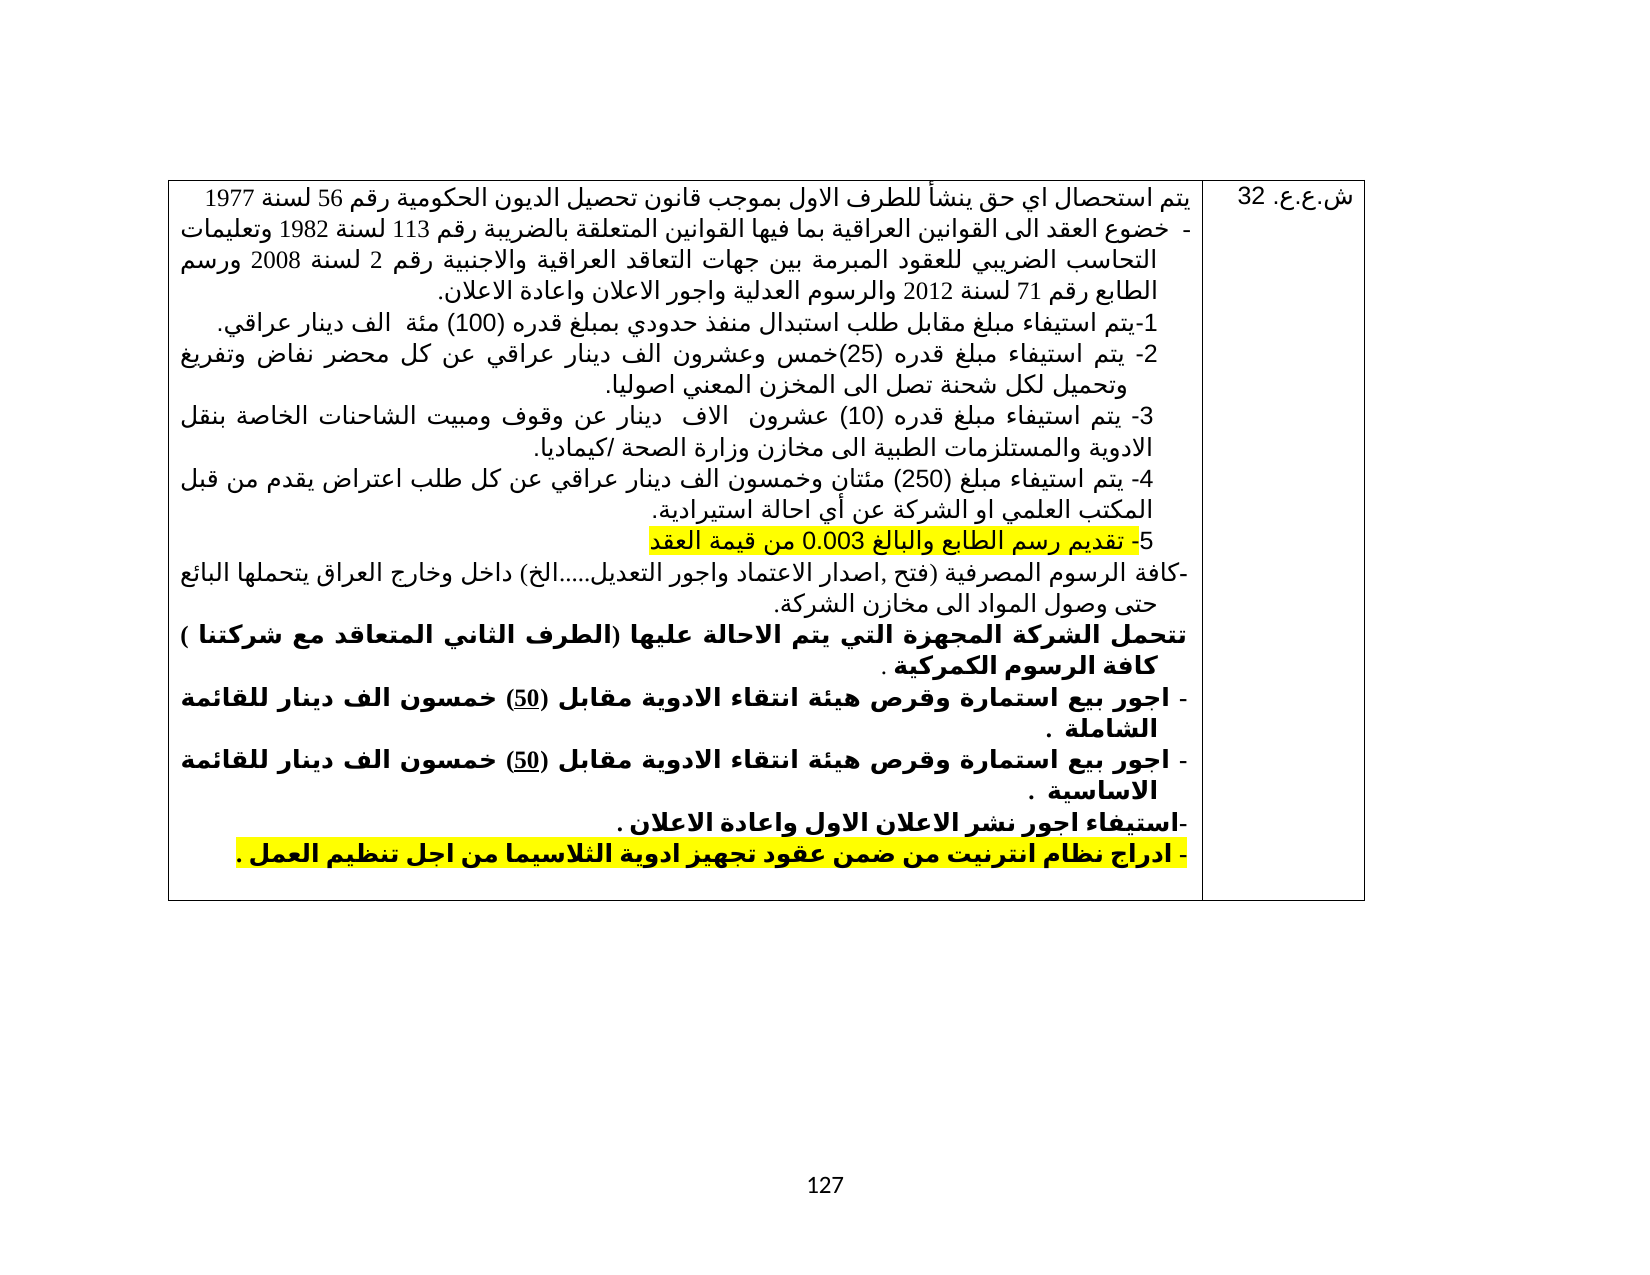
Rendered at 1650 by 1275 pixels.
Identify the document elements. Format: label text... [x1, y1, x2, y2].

table_cell ش.ع.ع. 32 [1203, 181, 1364, 900]
table_cell يتم استحصال اي حق ينشأ للطرف الاول بموجب قانون تحصيل الديون الحكومية رقم 56 لسنة 1977 - خضوع العقد الى القوانين العراقية بما فيها القوانين المتعلقة بالضريبة رقم 113 لسنة 1982 وتعليمات التحاسب الضريبي للعقود المبرمة بين جهات التعاقد العراقية والاجنبية رقم 2 لسنة 2008 ورسم الطابع رقم 71 لسنة 2012 والرسوم العدلية واجور الاعلان واعادة الاعلان. 1-يتم استيفاء مبلغ مقابل طلب استبدال منفذ حدودي بمبلغ قدره (100) مئة الف دينار عراقي. 2- يتم استيفاء مبلغ قدره (25)خمس وعشرون الف دينار عراقي عن كل محضر نفاض وتفريغ وتحميل لكل شحنة تصل الى المخزن المعني اصوليا. 3- يتم استيفاء مبلغ قدره (10) عشرون الاف دينار عن وقوف ومبيت الشاحنات الخاصة بنقل الادوية والمستلزمات الطبية الى مخازن وزارة الصحة /كيماديا. 4- يتم استيفاء مبلغ (250) مئتان وخمسون الف دينار عراقي عن كل طلب اعتراض يقدم من قبل المكتب العلمي او الشركة عن أي احالة استيرادية. 5- تقديم رسم الطابع والبالغ 0.003 من قيمة العقد -كافة الرسوم المصرفية (فتح ,اصدار الاعتماد واجور التعديل.....الخ) داخل وخارج العراق يتحملها البائع حتى وصول المواد الى مخازن الشركة. تتحمل الشركة المجهزة التي يتم الاحالة عليها (الطرف الثاني المتعاقد مع شركتنا ) كافة الرسوم الكمركية . - اجور بيع استمارة وقرص هيئة انتقاء الادوية مقابل (50) خمسون الف دينار للقائمة الشاملة . - اجور بيع استمارة وقرص هيئة انتقاء الادوية مقابل (50) خمسون الف دينار للقائمة الاساسية . -استيفاء اجور نشر الاعلان الاول واعادة الاعلان . - ادراج نظام انترنيت من ضمن عقود تجهيز ادوية الثلاسيما من اجل تنظيم العمل . [169, 181, 1202, 900]
